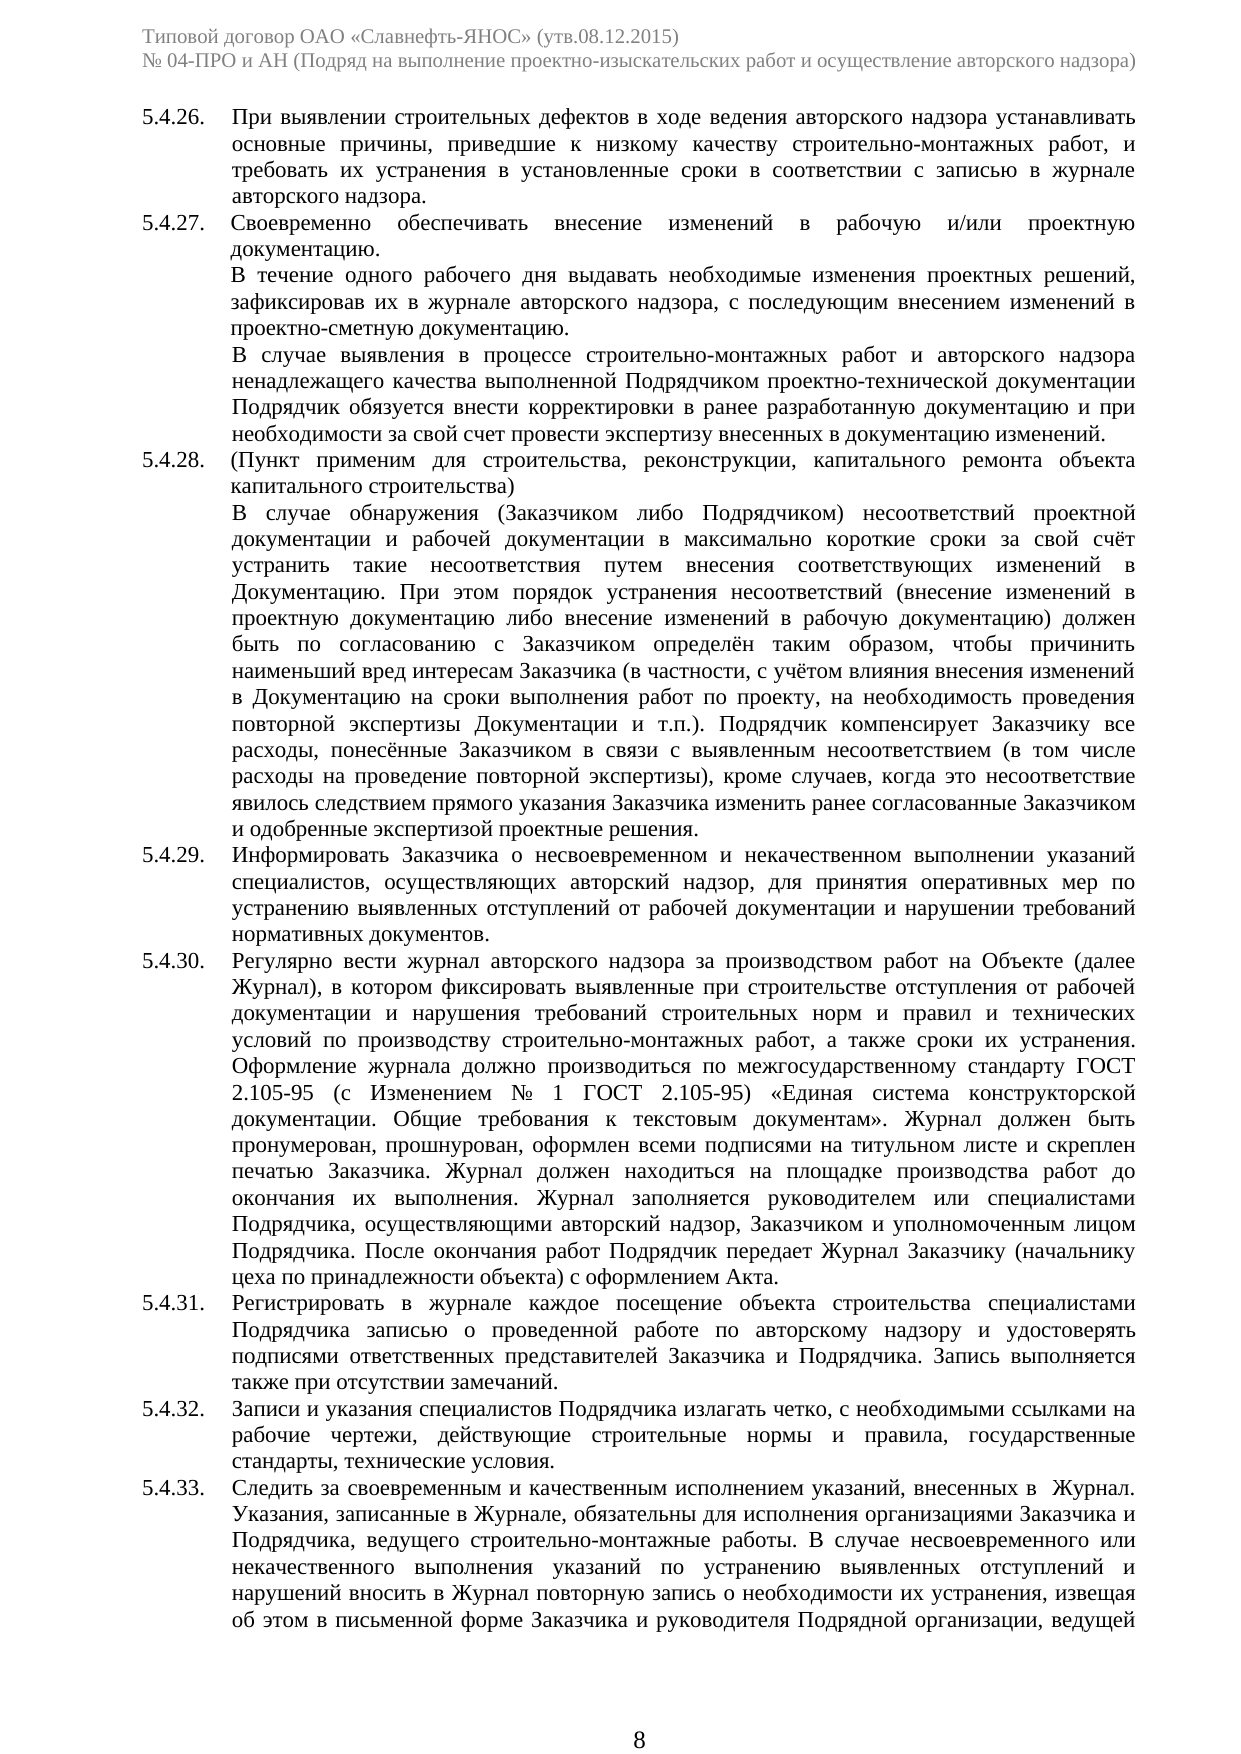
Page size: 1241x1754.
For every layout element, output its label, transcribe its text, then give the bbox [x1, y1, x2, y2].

list (Пункт применим для строительства, реконструкции, капитального ремонта объекта капитального строительства) [142, 446, 1137, 499]
list Информировать Заказчика о несвоевременном и некачественном выполнении указаний специалистов, осуществляющих авторский надзор, для принятия оперативных мер по устранению выявленных отступлений от рабочей документации и нарушении требований нормативных документов. [142, 841, 1137, 947]
list Регистрировать в журнале каждое посещение объекта строительства специалистами Подрядчика записью о проведенной работе по авторскому надзору и удостоверять подписями ответственных представителей Заказчика и Подрядчика. Запись выполняется также при отсутствии замечаний. [142, 1289, 1137, 1395]
list Своевременно обеспечивать внесение изменений в рабочую и/или проектную документацию. [142, 209, 1137, 262]
text В случае обнаружения (Заказчиком либо Подрядчиком) несоответствий проектной документации и рабочей документации в максимально короткие сроки за свой счёт устранить такие несоответствия путем внесения соответствующих изменений в Документацию. При этом порядок устранения несоответствий (внесение изменений в проектную документацию либо внесение изменений в рабочую документацию) должен быть по согласованию с Заказчиком определён таким образом, чтобы причинить наименьший вред интересам Заказчика (в частности, с учётом влияния внесения изменений в Документацию на сроки выполнения работ по проекту, на необходимость проведения повторной экспертизы Документации и т.п.). Подрядчик компенсирует Заказчику все расходы, понесённые Заказчиком в связи с выявленным несоответствием (в том числе расходы на проведение повторной экспертизы), кроме случаев, когда это несоответствие явилось следствием прямого указания Заказчика изменить ранее согласованные Заказчиком и одобренные экспертизой проектные решения. [232, 499, 1137, 841]
list Записи и указания специалистов Подрядчика излагать четко, с необходимыми ссылками на рабочие чертежи, действующие строительные нормы и правила, государственные стандарты, технические условия. [142, 1395, 1137, 1474]
text В течение одного рабочего дня выдавать необходимые изменения проектных решений, зафиксировав их в журнале авторского надзора, с последующим внесением изменений в проектно-сметную документацию. [230, 262, 1137, 341]
text В случае выявления в процессе строительно-монтажных работ и авторского надзора ненадлежащего качества выполненной Подрядчиком проектно-технической документации Подрядчик обязуется внести корректировки в ранее разработанную документацию и при необходимости за свой счет провести экспертизу внесенных в документацию изменений. [232, 341, 1137, 446]
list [142, 1474, 1137, 1632]
list Регулярно вести журнал авторского надзора за производством работ на Объекте (далее Журнал), в котором фиксировать выявленные при строительстве отступления от рабочей документации и нарушения требований строительных норм и правил и технических условий по производству строительно-монтажных работ, а также сроки их устранения. Оформление журнала должно производиться по межгосударственному стандарту ГОСТ 2.105-95 (с Изменением № 1 ГОСТ 2.105-95) «Единая система конструкторской документации. Общие требования к текстовым документам». Журнал должен быть пронумерован, прошнурован, оформлен всеми подписями на титульном листе и скреплен печатью Заказчика. Журнал должен находиться на площадке производства работ до окончания их выполнения. Журнал заполняется руководителем или специалистами Подрядчика, осуществляющими авторский надзор, Заказчиком и уполномоченным лицом Подрядчика. После окончания работ Подрядчик передает Журнал Заказчику (начальнику цеха по принадлежности объекта) с оформлением Акта. [142, 947, 1137, 1289]
list При выявлении строительных дефектов в ходе ведения авторского надзора устанавливать основные причины, приведшие к низкому качеству строительно-монтажных работ, и требовать их устранения в установленные сроки в соответствии с записью в журнале авторского надзора. [142, 103, 1137, 209]
